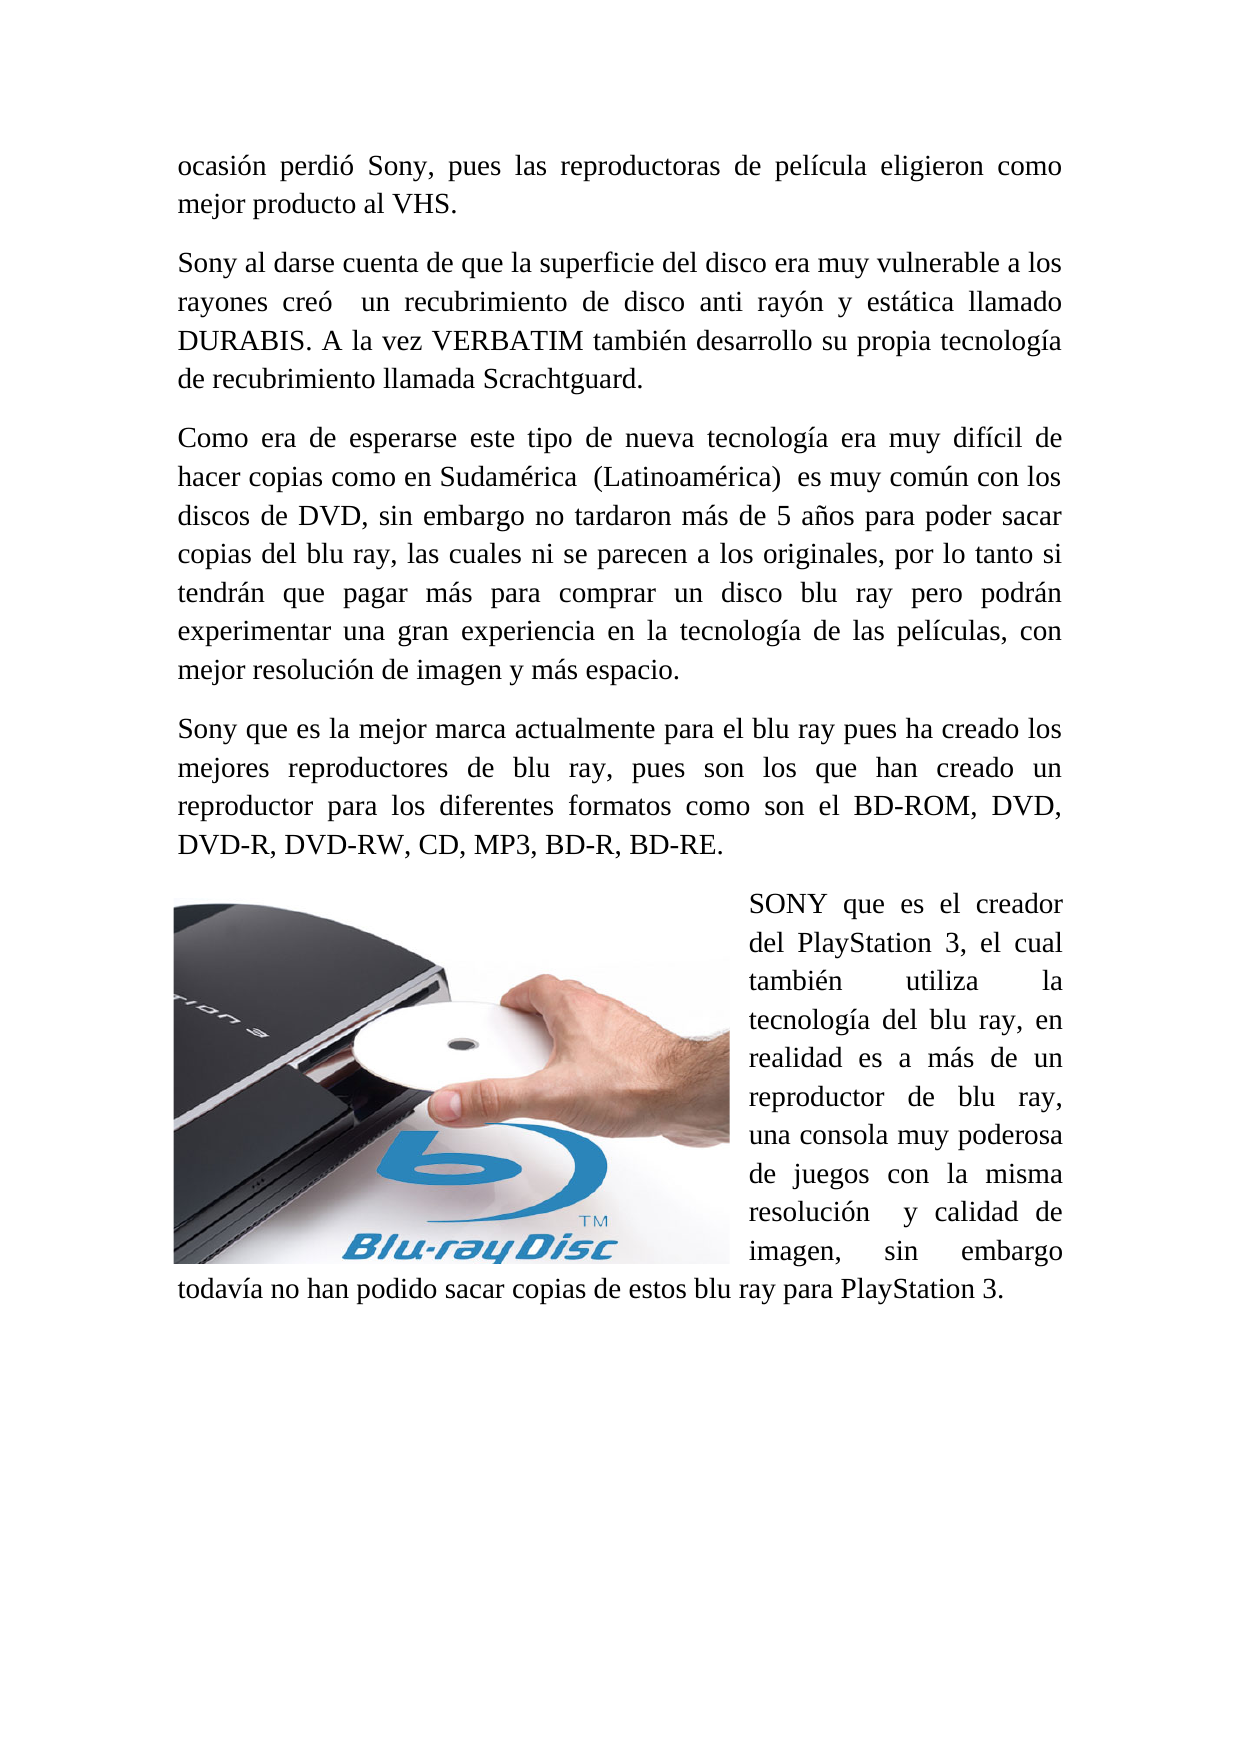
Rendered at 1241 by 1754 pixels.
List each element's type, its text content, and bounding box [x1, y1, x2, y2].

picture [173, 898, 730, 1264]
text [177, 148, 1063, 220]
text Sony que es la mejor marca actualmente para el blu ray pues ha creado los mejores reproductores de blu ray, pues son los que han creado un reproductor para los diferentes formatos como son el BD-ROM, DVD, DVD-R, DVD-RW, CD, MP3, BD-R, BD-RE. [177, 711, 1063, 860]
text Sony al darse cuenta de que la superficie del disco era muy vulnerable a los rayones creó un recubrimiento de disco anti rayón y estática llamado DURABIS. A la vez VERBATIM también desarrollo su propia tecnología de recubrimiento llamada Scrachtguard. [177, 246, 1063, 395]
text Como era de esperarse este tipo de nueva tecnología era muy difícil de hacer copias como en Sudamérica (Latinoamérica) es muy común con los discos de DVD, sin embargo no tardaron más de 5 años para poder sacar copias del blu ray, las cuales ni se parecen a los originales, por lo tanto si tendrán que pagar más para comprar un disco blu ray pero podrán experimentar una gran experiencia en la tecnología de las películas, con mejor resolución de imagen y más espacio. [177, 421, 1063, 685]
